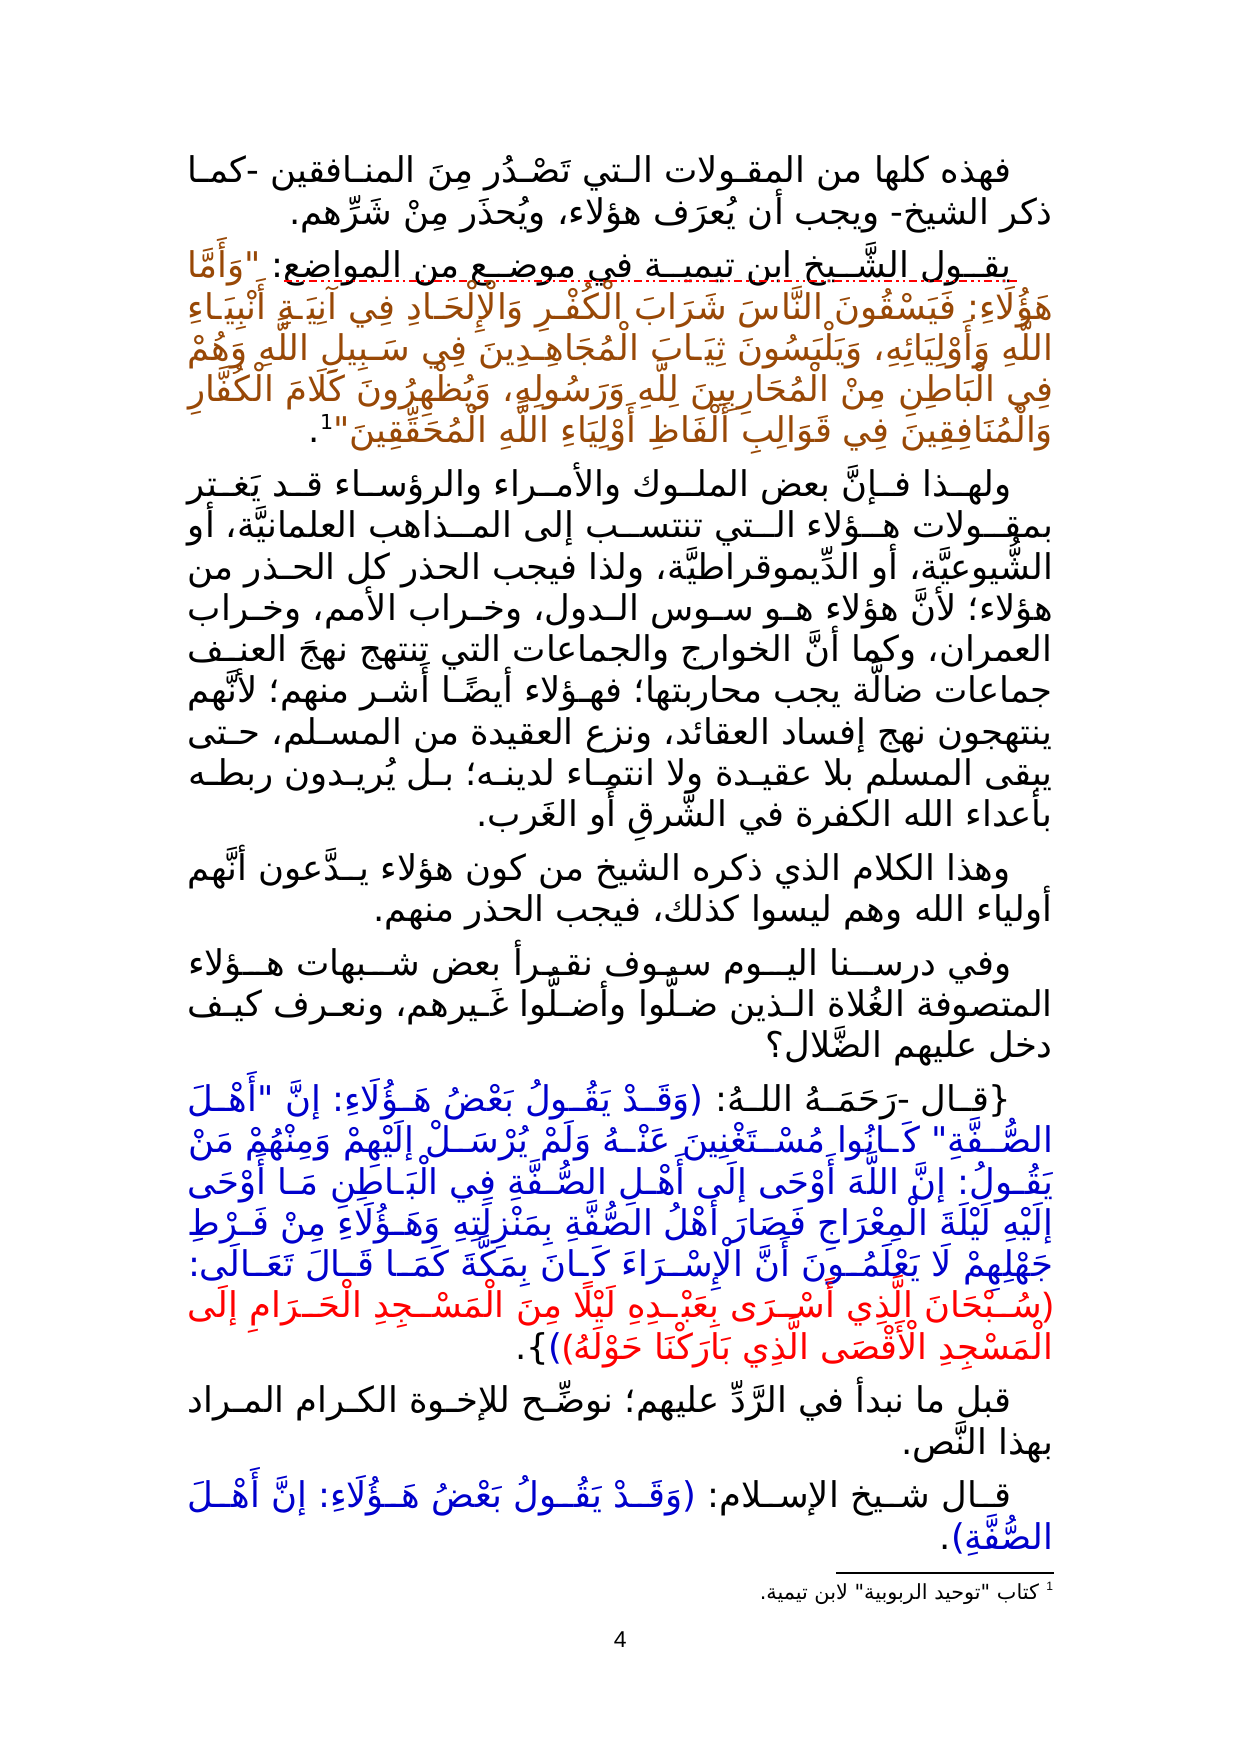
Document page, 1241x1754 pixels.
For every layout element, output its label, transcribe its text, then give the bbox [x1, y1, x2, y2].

text وفي درسنا اليوم سوف نقرأ بعض شبهات هؤلاء المتصوفة الغُلاة الذين ضلُّوا وأضلُّوا غَيرهم، ونعرف كيف دخل عليهم الضَّلال؟ [187, 942, 1053, 1066]
text {قال -رَحَمَهُ اللهُ: (وَقَدْ يَقُولُ بَعْضُ هَؤُلَاءِ: إنَّ "أَهْلَ الصُّفَّةِ" كَانُوا مُسْتَغْنِينَ عَنْهُ وَلَمْ يُرْسَلْ إلَيْهِمْ وَمِنْهُمْ مَنْ يَقُولُ: إنَّ اللَّهَ أَوْحَى إلَى أَهْلِ الصُّفَّةِ فِي الْبَاطِنِ مَا أَوْحَى إلَيْهِ لَيْلَةَ الْمِعْرَاجِ فَصَارَ أَهْلُ الصُّفَّةِ بِمَنْزِلَتِهِ وَهَؤُلَاءِ مِنْ فَرْطِ جَهْلِهِمْ لَا يَعْلَمُونَ أَنَّ الْإِسْرَاءَ كَانَ بِمَكَّةَ كَمَا قَالَ تَعَالَى: ﴿سُبْحَانَ الَّذِي أَسْرَى بِعَبْدِهِ لَيْلًا مِنَ الْمَسْجِدِ الْحَرَامِ إلَى الْمَسْجِدِ الْأَقْصَى الَّذِي بَارَكْنَا حَوْلَهُ﴾)}. [187, 1079, 1053, 1367]
text قال شيخ الإسلام: (وَقَدْ يَقُولُ بَعْضُ هَؤُلَاءِ: إنَّ أَهْلَ الصُّفَّةِ). [187, 1475, 1053, 1557]
text يقول الشَّيخ ابن تيمية في موضع من المواضع: "وَأَمَّا هَؤُلَاءِ: فَيَسْقُونَ النَّاسَ شَرَابَ الْكُفْرِ وَالْإِلْحَادِ فِي آنِيَةِ أَنْبِيَاءِ اللَّهِ وَأَوْلِيَائِهِ، وَيَلْبَسُونَ ثِيَابَ الْمُجَاهِدِينَ فِي سَبِيلِ اللَّهِ وَهُمْ فِي الْبَاطِنِ مِنْ الْمُحَارِبِينَ لِلَّهِ وَرَسُولِهِ، وَيُظْهِرُونَ كَلَامَ الْكُفَّارِ وَالْمُنَافِقِينَ فِي قَوَالِبِ أَلْفَاظِ أَوْلِيَاءِ اللَّهِ الْمُحَقِّقِينَ". [187, 245, 1053, 451]
text قبل ما نبدأ في الرَّدِّ عليهم؛ نوضِّح للإخوة الكرام المراد بهذا النَّص. [187, 1380, 1053, 1462]
text وهذا الكلام الذي ذكره الشيخ من كون هؤلاء يدَّعون أنَّهم أولياء الله وهم ليسوا كذلك، فيجب الحذر منهم. [187, 847, 1053, 930]
text فهذه كلها من المقولات التي تَصْدُر مِنَ المنافقين -كما ذكر الشيخ- ويجب أن يُعرَف هؤلاء، ويُحذَر مِنْ شَرِّهم. [187, 150, 1053, 232]
text ولهذا فإنَّ بعض الملوك والأمراء والرؤساء قد يَغتر بمقولات هؤلاء التي تنتسب إلى المذاهب العلمانيَّة، أو الشُّيوعيَّة، أو الدِّيموقراطيَّة، ولذا فيجب الحذر كل الحذر من هؤلاء؛ لأنَّ هؤلاء هو سوس الدول، وخراب الأمم، وخراب العمران، وكما أنَّ الخوارج والجماعات التي تنتهج نهجَ العنف جماعات ضالَّة يجب محاربتها؛ فهؤلاء أيضًا أَشر منهم؛ لأنَّهم ينتهجون نهج إفساد العقائد، ونزع العقيدة من المسلم، حتى يبقى المسلم بلا عقيدة ولا انتماء لدينه؛ بل يُريدون ربطه بأعداء الله الكفرة في الشَّرقِ أَو الغَرب. [187, 464, 1053, 835]
